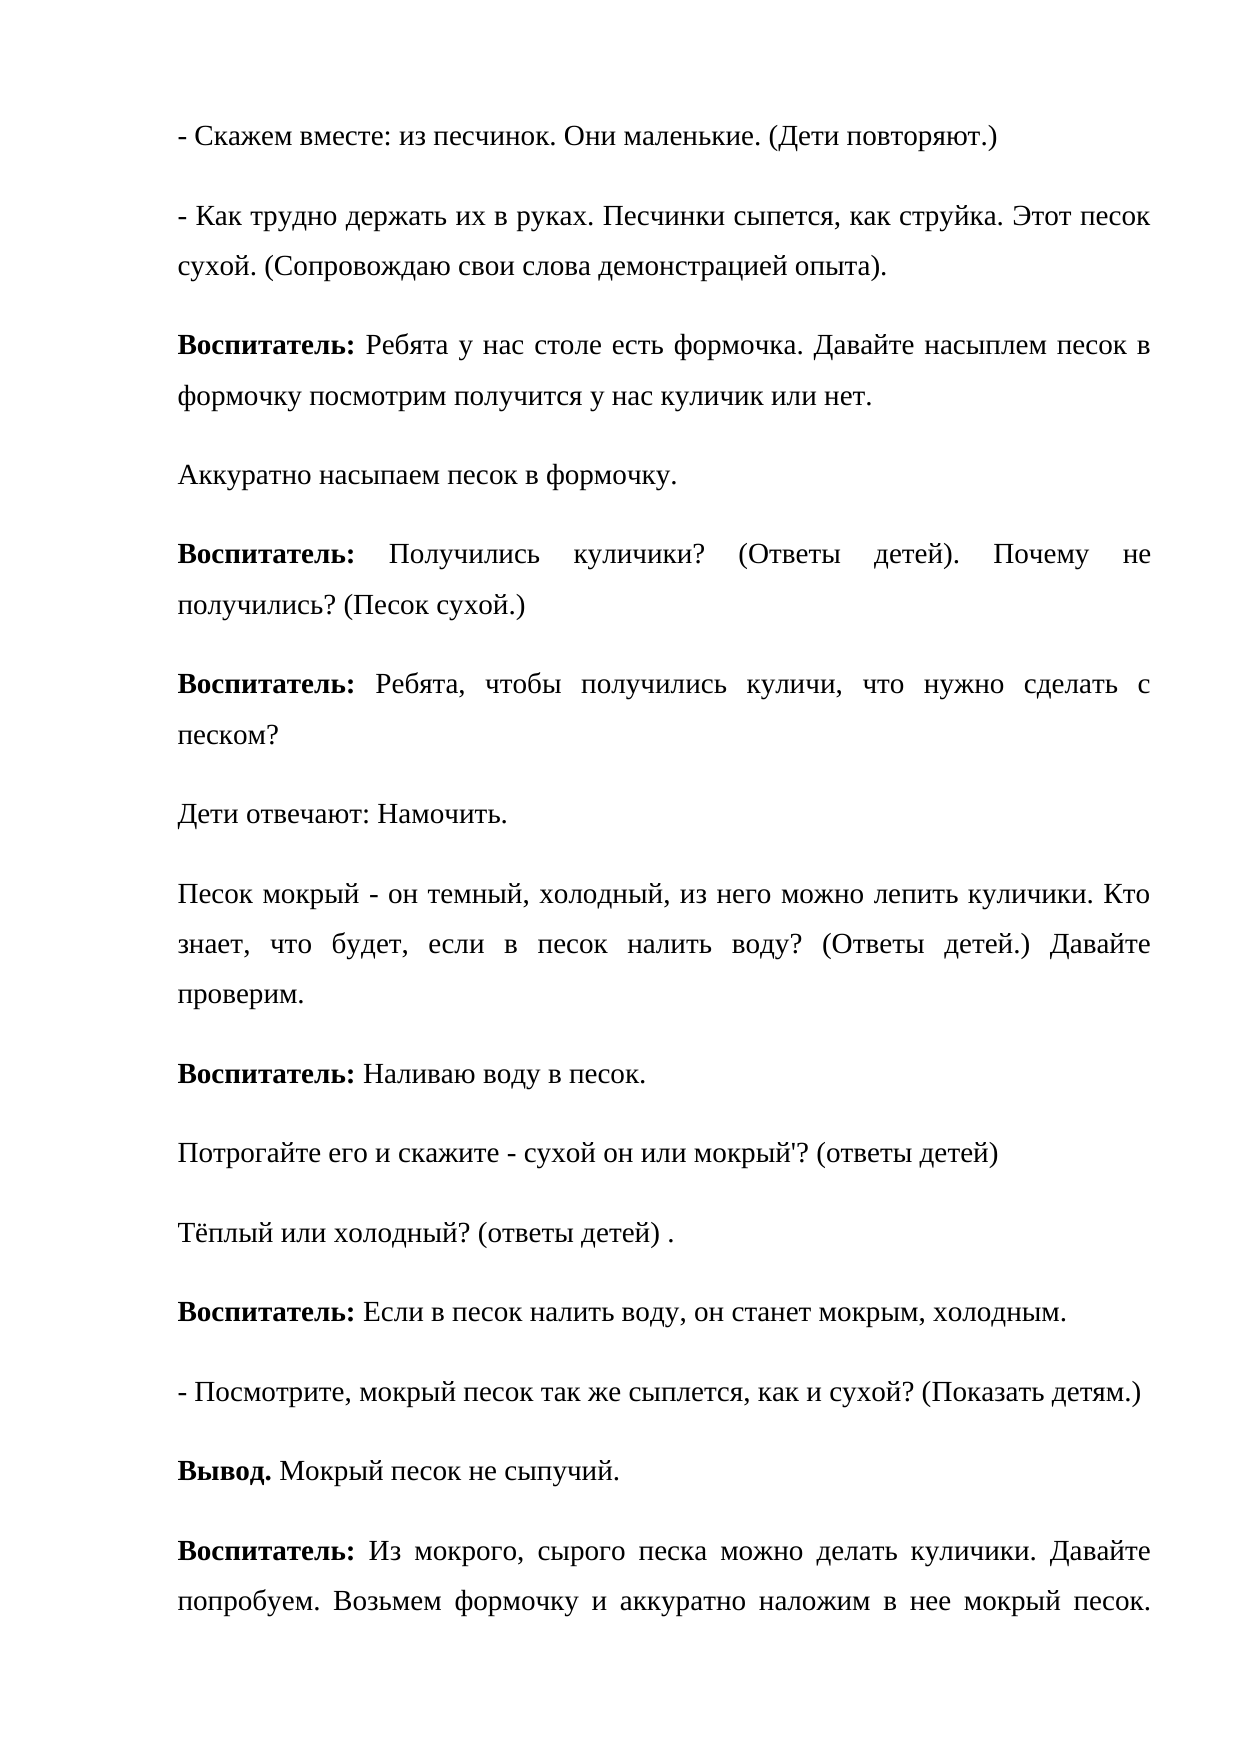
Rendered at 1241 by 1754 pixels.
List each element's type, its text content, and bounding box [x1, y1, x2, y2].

text Воспитатель: Ребята, чтобы получились куличи, что нужно сделать с песком? [177, 666, 1152, 750]
text Воспитатель: Получились куличики? (Ответы детей). Почему не получились? (Песок сухой.) [177, 537, 1152, 621]
text Потрогайте его и скажите - сухой он или мокрый'? (ответы детей) [177, 1135, 1152, 1169]
text - Скажем вместе: из песчинок. Они маленькие. (Дети повторяют.) [177, 118, 1152, 152]
text Воспитатель: Ребята у нас столе есть формочка. Давайте насыплем песок в формочку посмотрим получится у нас куличик или нет. [177, 327, 1152, 411]
text Воспитатель: Если в песок налить воду, он станет мокрым, холодным. [177, 1294, 1152, 1328]
text Аккуратно насыпаем песок в формочку. [177, 457, 1152, 491]
text Тёплый или холодный? (ответы детей) . [177, 1215, 1152, 1248]
text - Посмотрите, мокрый песок так же сыплется, как и сухой? (Показать детям.) [177, 1374, 1152, 1407]
text - Как трудно держать их в руках. Песчинки сыпется, как струйка. Этот песок сухой. (Сопровождаю свои слова демонстрацией опыта). [177, 198, 1152, 281]
text Дети отвечают: Намочить. [177, 796, 1152, 830]
text Воспитатель: Наливаю воду в песок. [177, 1056, 1152, 1089]
text Вывод. Мокрый песок не сыпучий. [177, 1453, 1152, 1487]
text Песок мокрый - он темный, холодный, из него можно лепить куличики. Кто знает, что будет, если в песок налить воду? (Ответы детей.) Давайте проверим. [177, 876, 1152, 1010]
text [177, 1533, 1152, 1617]
